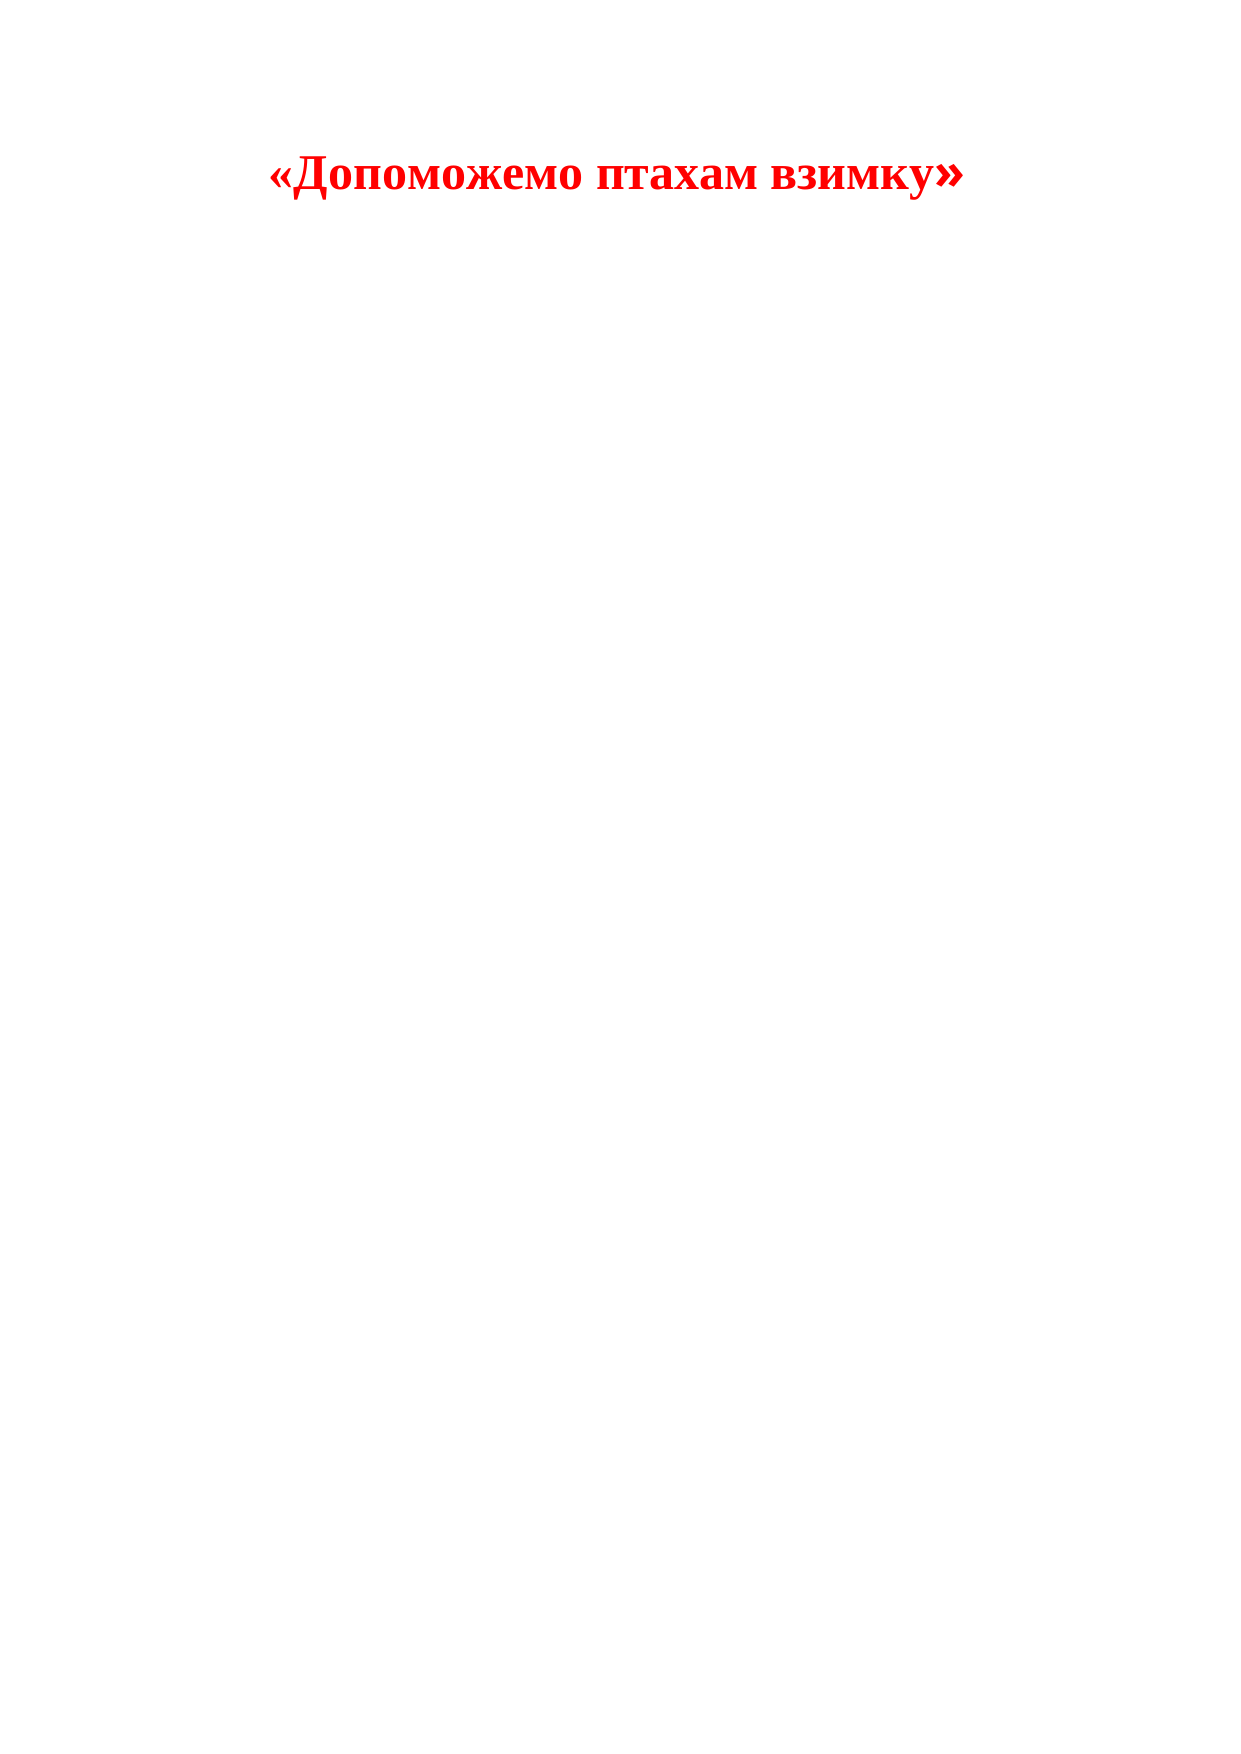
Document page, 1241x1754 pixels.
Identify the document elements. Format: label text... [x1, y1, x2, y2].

table_header «Допоможемо птахам взимку» [72, 75, 1162, 207]
